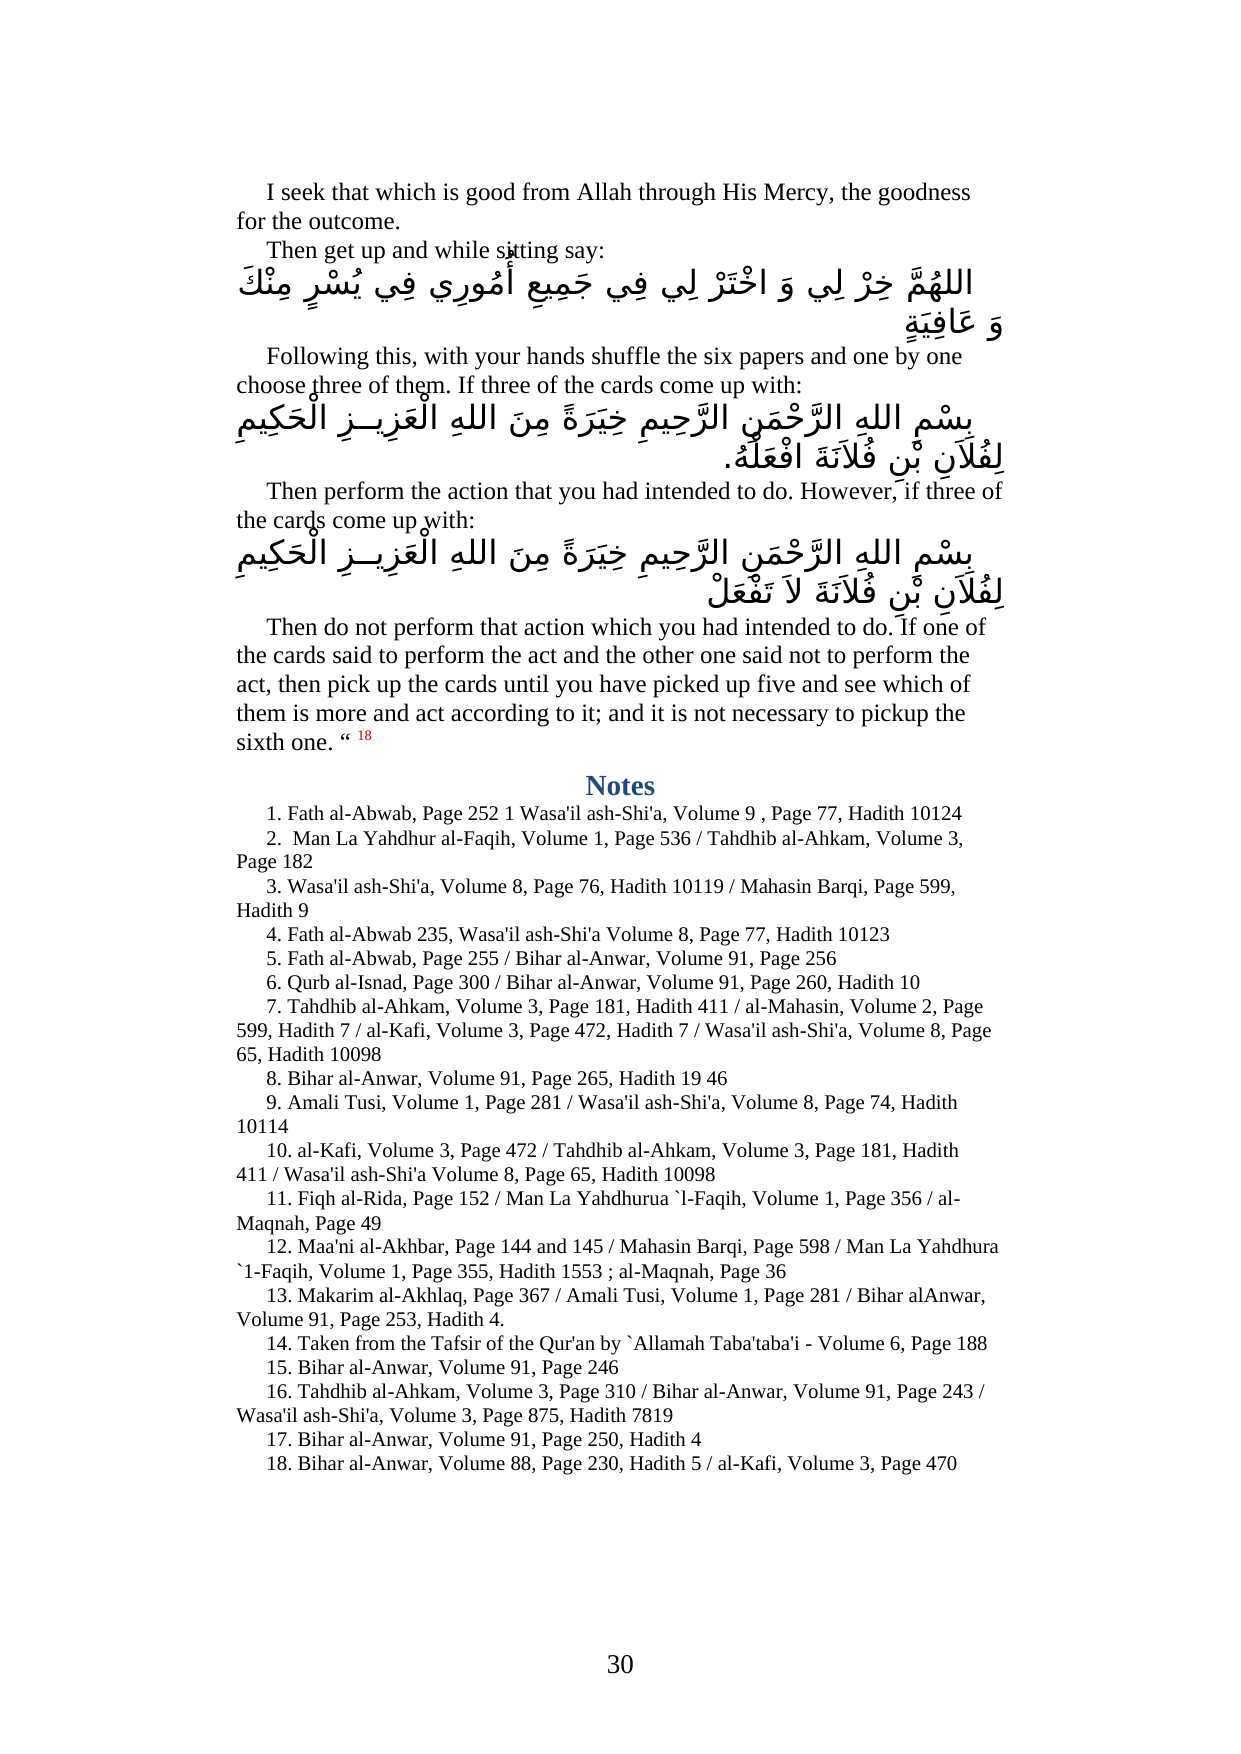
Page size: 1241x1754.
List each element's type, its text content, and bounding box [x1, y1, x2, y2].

text اللهُمَّ خِرْ لِي وَ اخْتَرْ لِي فِي جَمِيعِ أُمُورِي فِي يُسْرٍ مِنْكَ وَ عَافِيَةٍ [236, 263, 1004, 341]
text 5. Fath al‑Abwab, Page 255 / Bihar al‑Anwar, Volume 91, Page 256 [236, 946, 1004, 970]
text 3. Wasa'il ash‑Shi'a, Volume 8, Page 76, Hadith 10119 / Mahasin Barqi, Page 599, Hadith 9 [236, 873, 1004, 922]
text 16. Tahdhib al‑Ahkam, Volume 3, Page 310 / Bihar al‑Anwar, Volume 91, Page 243 / Wasa'il ash‑Shi'a, Volume 3, Page 875, Hadith 7819 [236, 1379, 1004, 1427]
text 17. Bihar al‑Anwar, Volume 91, Page 250, Hadith 4 [236, 1427, 1004, 1451]
text I seek that which is good from Allah through His Mercy, the goodness for the outcome. [236, 177, 1004, 235]
text 18. Bihar al‑Anwar, Volume 88, Page 230, Hadith 5 / al‑Kafi, Volume 3, Page 470 [236, 1451, 1004, 1475]
text 15. Bihar al‑Anwar, Volume 91, Page 246 [236, 1355, 1004, 1379]
text Then do not perform that action which you had intended to do. If one of the cards said to perform the act and the other one said not to perform the act, then pick up the cards until you have picked up five and see which of them is more and act according to it; and it is not necessary to pickup the sixth one. “ 18 [236, 612, 1004, 755]
subtitle Notes [236, 768, 1004, 801]
text Then get up and while sitting say: [236, 235, 1004, 263]
text 1. Fath al‑Abwab, Page 252 1 Wasa'il ash‑Shi'a, Volume 9 , Page 77, Hadith 10124 [236, 801, 1004, 825]
text 11. Fiqh al‑Rida, Page 152 / Man La Yahdhurua `l‑Faqih, Volume 1, Page 356 / al­-Maqnah, Page 49 [236, 1186, 1004, 1234]
text 7. Tahdhib al‑Ahkam, Volume 3, Page 181, Hadith 411 / al‑Mahasin, Volume 2, Page 599, Hadith 7 / al‑Kafi, Volume 3, Page 472, Hadith 7 / Wasa'il ash‑Shi'a, Volume 8, Page 65, Hadith 10098 [236, 994, 1004, 1066]
text 10. al‑Kafi, Volume 3, Page 472 / Tahdhib al‑Ahkam, Volume 3, Page 181, Hadith 411 / Wasa'il ash‑Shi'a Volume 8, Page 65, Hadith 10098 [236, 1138, 1004, 1186]
text 13. Makarim al‑Akhlaq, Page 367 / Amali Tusi, Volume 1, Page 281 / Bihar al­Anwar, Volume 91, Page 253, Hadith 4. [236, 1283, 1004, 1331]
text 9. Amali Tusi, Volume 1, Page 281 / Wasa'il ash‑Shi'a, Volume 8, Page 74, Hadith 10114 [236, 1090, 1004, 1138]
text 8. Bihar al‑Anwar, Volume 91, Page 265, Hadith 19 46 [236, 1066, 1004, 1090]
text Following this, with your hands shuffle the six papers and one by one choose three of them. If three of the cards come up with: [236, 341, 1004, 399]
text بِسْمِ اللهِ الرَّحْمَنِ الرَّحِيمِ خِيَرَةً مِنَ اللهِ الْعَزِيزِ الْحَكِيمِ لِفُلاَنِ بْنِ فُلاَنَةَ لاَ تَفْعَلْ [236, 534, 1004, 612]
text 4. Fath al‑Abwab 235, Wasa'il ash‑Shi'a Volume 8, Page 77, Hadith 10123 [236, 922, 1004, 946]
text 2. Man La Yahdhur al‑Faqih, Volume 1, Page 536 / Tahdhib al‑Ahkam, Volume 3, Page 182 [236, 825, 1004, 873]
text بِسْمِ اللهِ الرَّحْمَنِ الرَّحِيمِ خِيَرَةً مِنَ اللهِ الْعَزِيزِ الْحَكِيمِ لِفُلاَنِ بْنِ فُلاَنَةَ افْعَلْهُ. [236, 399, 1004, 476]
text 12. Maa'ni al‑Akhbar, Page 144 and 145 / Mahasin Barqi, Page 598 / Man La Yahdhura `1‑Faqih, Volume 1, Page 355, Hadith 1553 ; al‑Maqnah, Page 36 [236, 1234, 1004, 1283]
text 14. Taken from the Tafsir of the Qur'an by `Allamah Taba'taba'i ‑ Volume 6, Page 188 [236, 1331, 1004, 1355]
text Then perform the action that you had intended to do. However, if three of the cards come up with: [236, 476, 1004, 534]
text 6. Qurb al‑Isnad, Page 300 / Bihar al‑Anwar, Volume 91, Page 260, Hadith 10 [236, 970, 1004, 994]
